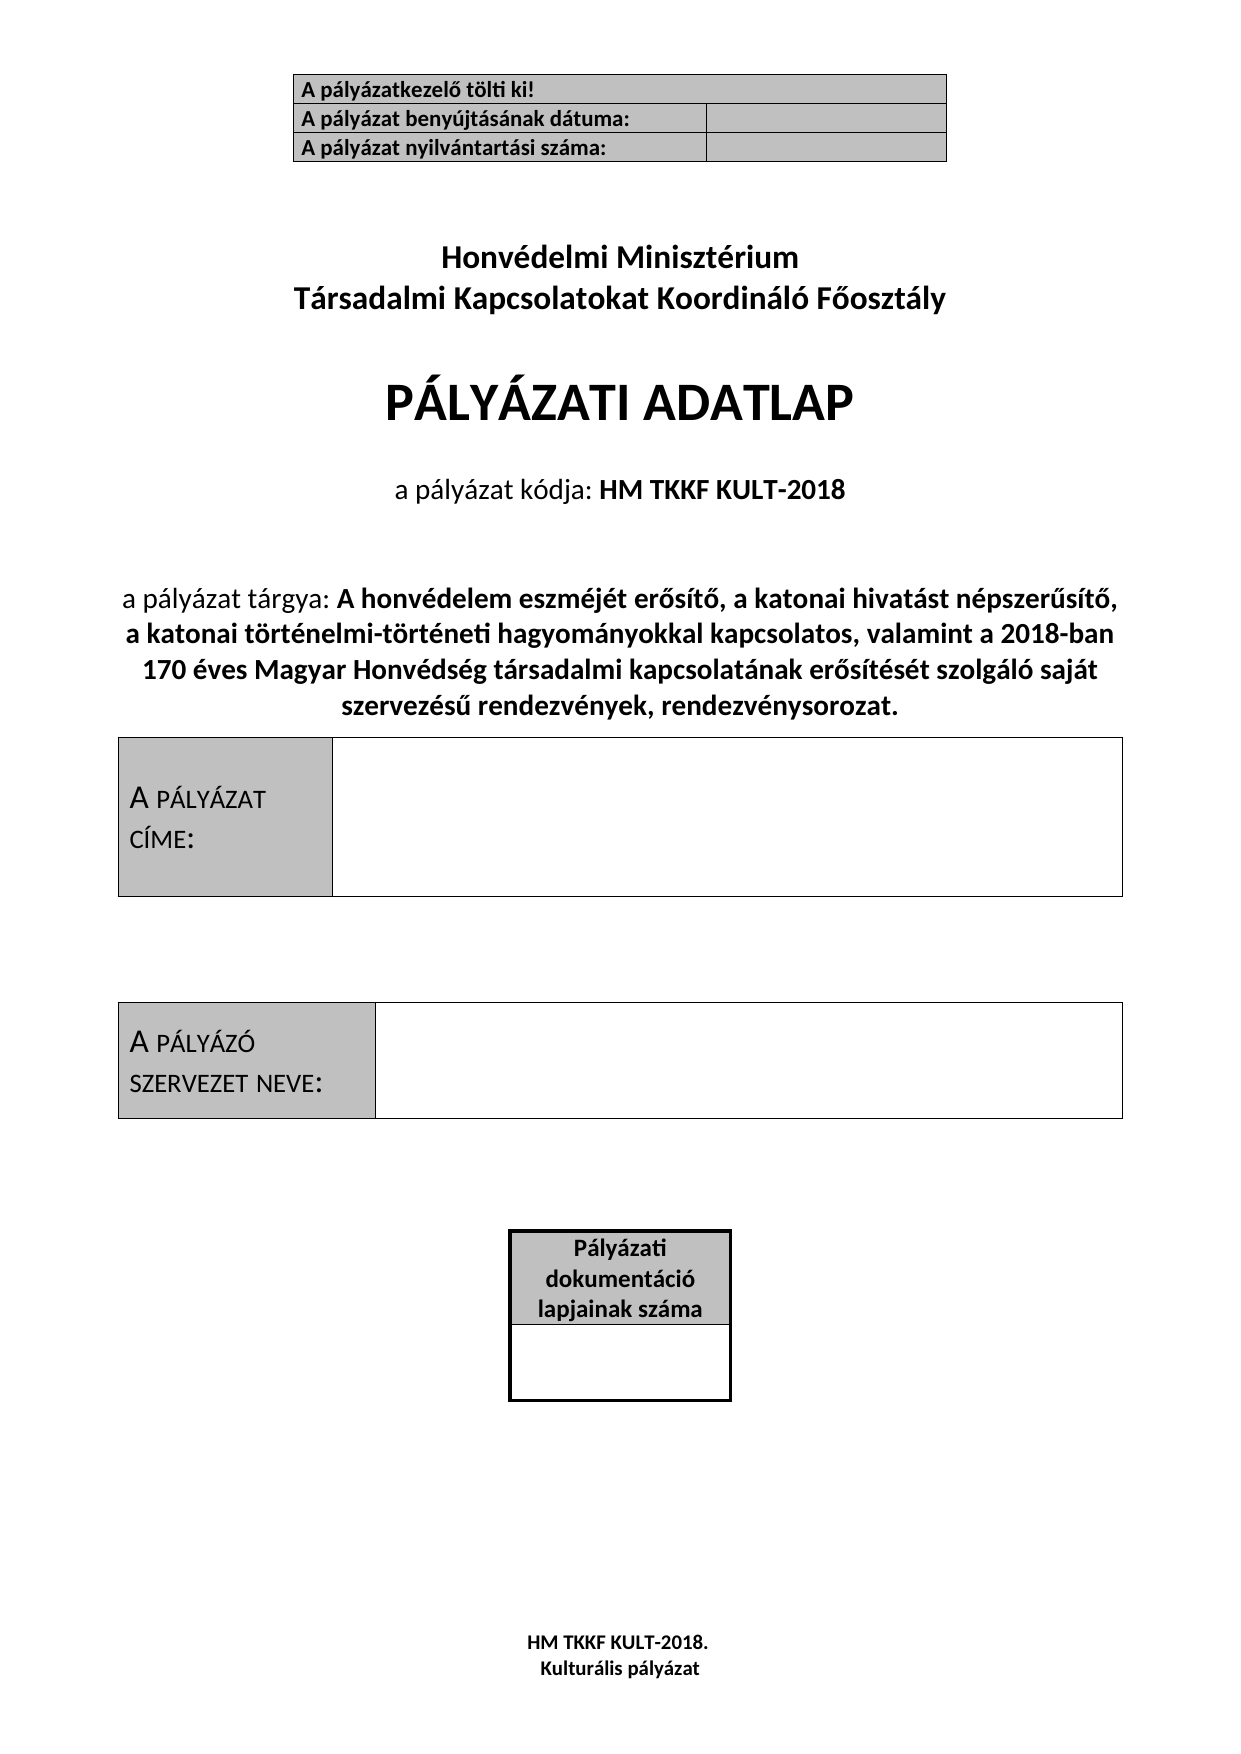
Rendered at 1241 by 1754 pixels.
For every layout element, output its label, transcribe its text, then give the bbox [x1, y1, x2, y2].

table_header [376, 1003, 1122, 1118]
text Honvédelmi Minisztérium [118, 236, 1122, 277]
title Társadalmi Kapcsolatokat Koordináló Főosztály [118, 277, 1122, 318]
table_header A pályázat címe: [119, 738, 332, 896]
table_header Pályázati dokumentáció lapjainak száma [512, 1233, 729, 1324]
text a pályázat kódja: HM TKKF KULT-2018 [118, 471, 1122, 507]
text a pályázat tárgya: A honvédelem eszméjét erősítő, a katonai hivatást népszerűsítő, a katonai történelmi-történeti hagyományokkal kapcsolatos, valamint a 2018-ban 170 éves Magyar Honvédség társadalmi kapcsolatának erősítését szolgáló saját szervezésű rendezvények, rendezvénysorozat. [118, 580, 1122, 722]
title PÁLYÁZATI ADATLAP [118, 368, 1122, 434]
table_header A pályázó szervezet neve: [119, 1003, 375, 1118]
table_header [333, 738, 1122, 896]
table_cell [512, 1325, 729, 1398]
